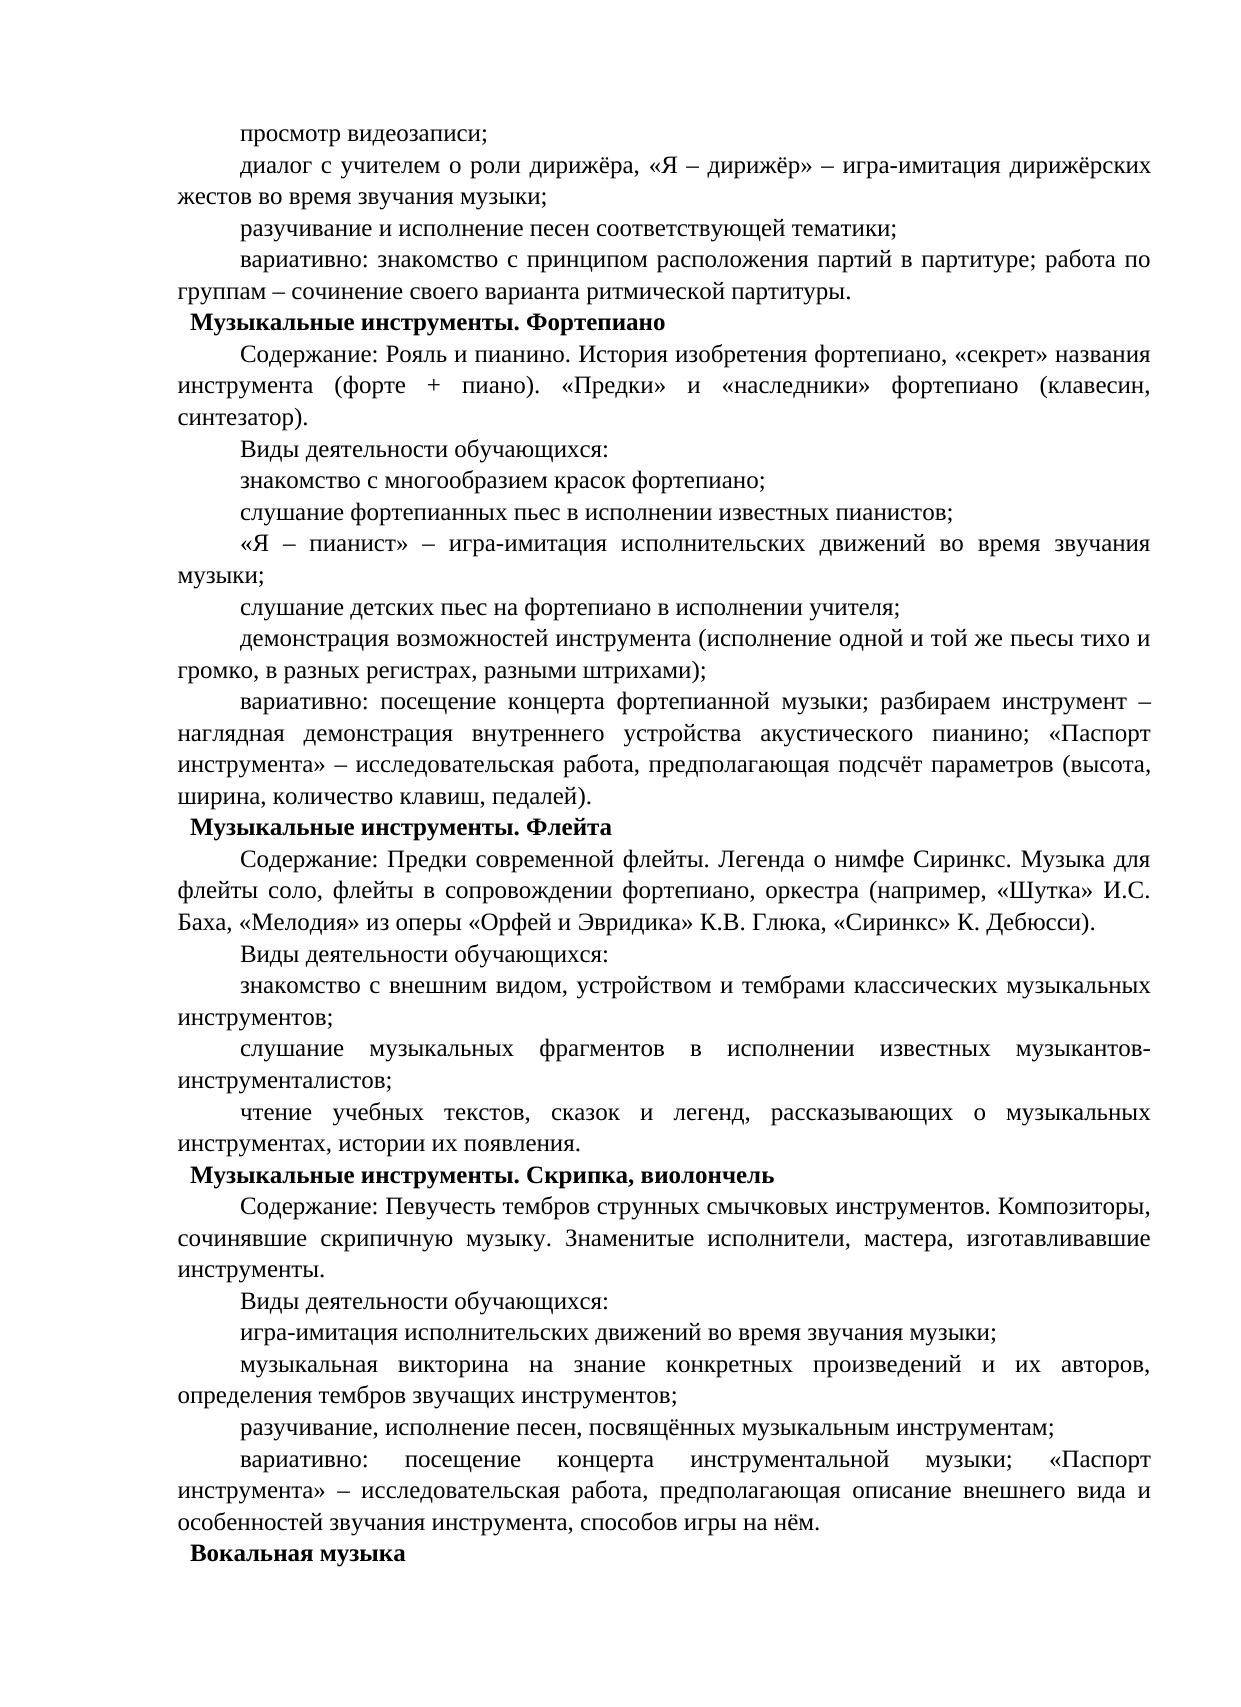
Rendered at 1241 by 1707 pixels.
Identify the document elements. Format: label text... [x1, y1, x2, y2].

text игра-имитация исполнительских движений во время звучания музыки; [177, 1317, 1152, 1346]
text слушание детских пьес на фортепиано в исполнении учителя; [177, 592, 1152, 620]
text вариативно: посещение концерта инструментальной музыки; «Паспорт инструмента» – исследовательская работа, предполагающая описание внешнего вида и особенностей звучания инструмента, способов игры на нём. [177, 1444, 1152, 1536]
text слушание музыкальных фрагментов в исполнении известных музыкантов-инструменталистов; [177, 1033, 1152, 1094]
text вариативно: знакомство с принципом расположения партий в партитуре; работа по группам – сочинение своего варианта ритмической партитуры. [177, 244, 1152, 305]
text чтение учебных текстов, сказок и легенд, рассказывающих о музыкальных инструментах, истории их появления. [177, 1097, 1152, 1157]
text вариативно: посещение концерта фортепианной музыки; разбираем инструмент – наглядная демонстрация внутреннего устройства акустического пианино; «Паспорт инструмента» – исследовательская работа, предполагающая подсчёт параметров (высота, ширина, количество клавиш, педалей). [177, 686, 1152, 810]
text «Я – пианист» – игра-имитация исполнительских движений во время звучания музыки; [177, 528, 1152, 589]
text Виды деятельности обучающихся: [177, 434, 1152, 462]
text Вокальная музыка [190, 1538, 1152, 1567]
text Музыкальные инструменты. Фортепиано [190, 307, 1152, 336]
text Музыкальные инструменты. Скрипка, виолончель [190, 1160, 1152, 1188]
text Содержание: Певучесть тембров струнных смычковых инструментов. Композиторы, сочинявшие скрипичную музыку. Знаменитые исполнители, мастера, изготавливавшие инструменты. [177, 1191, 1152, 1283]
text Содержание: Предки современной флейты. Легенда о нимфе Сиринкс. Музыка для флейты соло, флейты в сопровождении фортепиано, оркестра (например, «Шутка» И.С. Баха, «Мелодия» из оперы «Орфей и Эвридика» К.В. Глюка, «Сиринкс» К. Дебюсси). [177, 844, 1152, 936]
text разучивание и исполнение песен соответствующей тематики; [177, 213, 1152, 242]
text знакомство с внешним видом, устройством и тембрами классических музыкальных инструментов; [177, 970, 1152, 1031]
text демонстрация возможностей инструмента (исполнение одной и той же пьесы тихо и громко, в разных регистрах, разными штрихами); [177, 623, 1152, 683]
text знакомство с многообразием красок фортепиано; [177, 465, 1152, 494]
text слушание фортепианных пьес в исполнении известных пианистов; [177, 497, 1152, 526]
text просмотр видеозаписи; [177, 118, 1152, 147]
text Виды деятельности обучающихся: [177, 1286, 1152, 1315]
text Музыкальные инструменты. Флейта [190, 812, 1152, 841]
text разучивание, исполнение песен, посвящённых музыкальным инструментам; [177, 1412, 1152, 1441]
text музыкальная викторина на знание конкретных произведений и их авторов, определения тембров звучащих инструментов; [177, 1349, 1152, 1409]
text Содержание: Рояль и пианино. История изобретения фортепиано, «секрет» названия инструмента (форте + пиано). «Предки» и «наследники» фортепиано (клавесин, синтезатор). [177, 339, 1152, 431]
text диалог с учителем о роли дирижёра, «Я – дирижёр» – игра-имитация дирижёрских жестов во время звучания музыки; [177, 150, 1152, 210]
text Виды деятельности обучающихся: [177, 939, 1152, 967]
